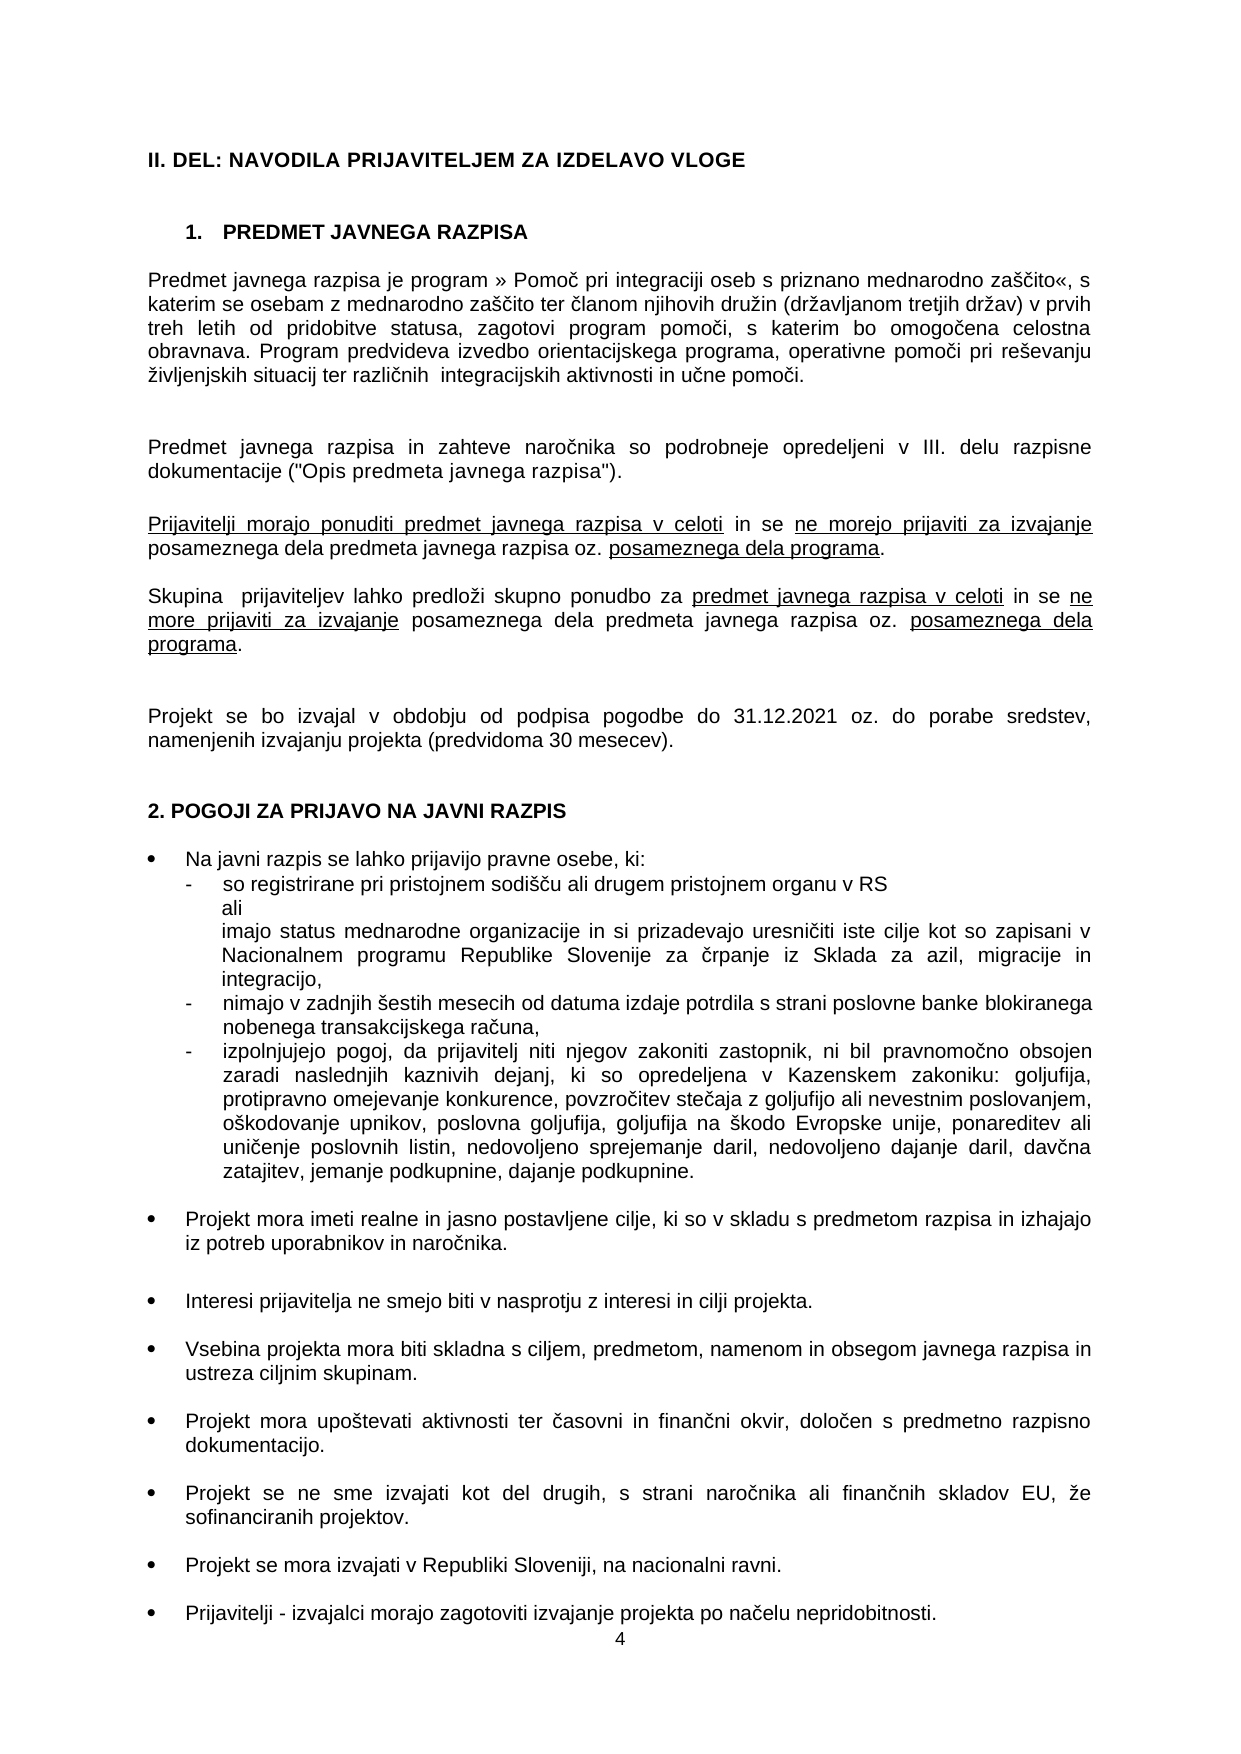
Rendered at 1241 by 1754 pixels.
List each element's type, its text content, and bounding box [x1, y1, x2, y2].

list nimajo v zadnjih šestih mesecih od datuma izdaje potrdila s strani poslovne banke blokiranega nobenega transakcijskega računa, [185, 991, 1092, 1039]
text Skupina prijaviteljev lahko predloži skupno ponudbo za predmet javnega razpisa v celoti in se ne more prijaviti za izvajanje posameznega dela predmeta javnega razpisa oz. posameznega dela programa. [148, 584, 1092, 656]
text Predmet javnega razpisa in zahteve naročnika so podrobneje opredeljeni v III. delu razpisne dokumentacije ("Opis predmeta javnega razpisa"). [148, 435, 1092, 483]
subtitle II. DEL: NAVODILA PRIJAVITELJEM ZA IZDELAVO VLOGE [148, 148, 1092, 172]
list PREDMET JAVNEGA RAZPISA [185, 219, 1092, 243]
list Projekt se ne sme izvajati kot del drugih, s strani naročnika ali finančnih skladov EU, že sofinanciranih projektov. [148, 1481, 1092, 1529]
list Projekt mora upoštevati aktivnosti ter časovni in finančni okvir, določen s predmetno razpisno dokumentacijo. [148, 1409, 1092, 1457]
list Prijavitelji - izvajalci morajo zagotoviti izvajanje projekta po načelu nepridobitnosti. [148, 1601, 1092, 1625]
text Predmet javnega razpisa je program » Pomoč pri integraciji oseb s priznano mednarodno zaščito«, s katerim se osebam z mednarodno zaščito ter članom njihovih družin (državljanom tretjih držav) v prvih treh letih od pridobitve statusa, zagotovi program pomoči, s katerim bo omogočena celostna obravnava. Program predvideva izvedbo orientacijskega programa, operativne pomoči pri reševanju življenjskih situacij ter različnih integracijskih aktivnosti in učne pomoči. [148, 267, 1092, 387]
list Projekt se mora izvajati v Republiki Sloveniji, na nacionalni ravni. [148, 1553, 1092, 1577]
text ali [185, 895, 1092, 919]
list Vsebina projekta mora biti skladna s ciljem, predmetom, namenom in obsegom javnega razpisa in ustreza ciljnim skupinam. [148, 1337, 1092, 1385]
text Projekt se bo izvajal v obdobju od podpisa pogodbe do 31.12.2021 oz. do porabe sredstev, namenjenih izvajanju projekta (predvidoma 30 mesecev). [148, 703, 1092, 751]
text 2. POGOJI ZA PRIJAVO NA JAVNI RAZPIS [148, 799, 1092, 823]
list so registrirane pri pristojnem sodišču ali drugem pristojnem organu v RS [185, 871, 1092, 895]
list Projekt mora imeti realne in jasno postavljene cilje, ki so v skladu s predmetom razpisa in izhajajo iz potreb uporabnikov in naročnika. [148, 1207, 1092, 1255]
list Na javni razpis se lahko prijavijo pravne osebe, ki: [148, 847, 1092, 871]
list Interesi prijavitelja ne smejo biti v nasprotju z interesi in cilji projekta. [148, 1289, 1092, 1313]
text imajo status mednarodne organizacije in si prizadevajo uresničiti iste cilje kot so zapisani v Nacionalnem programu Republike Slovenije za črpanje iz Sklada za azil, migracije in integracijo, [221, 919, 1092, 991]
text Prijavitelji morajo ponuditi predmet javnega razpisa v celoti in se ne morejo prijaviti za izvajanje posameznega dela predmeta javnega razpisa oz. posameznega dela programa. [148, 512, 1092, 560]
list izpolnjujejo pogoj, da prijavitelj niti njegov zakoniti zastopnik, ni bil pravnomočno obsojen zaradi naslednjih kaznivih dejanj, ki so opredeljena v Kazenskem zakoniku: goljufija, protipravno omejevanje konkurence, povzročitev stečaja z goljufijo ali nevestnim poslovanjem, oškodovanje upnikov, poslovna goljufija, goljufija na škodo Evropske unije, ponareditev ali uničenje poslovnih listin, nedovoljeno sprejemanje daril, nedovoljeno dajanje daril, davčna zatajitev, jemanje podkupnine, dajanje podkupnine. [185, 1039, 1092, 1183]
